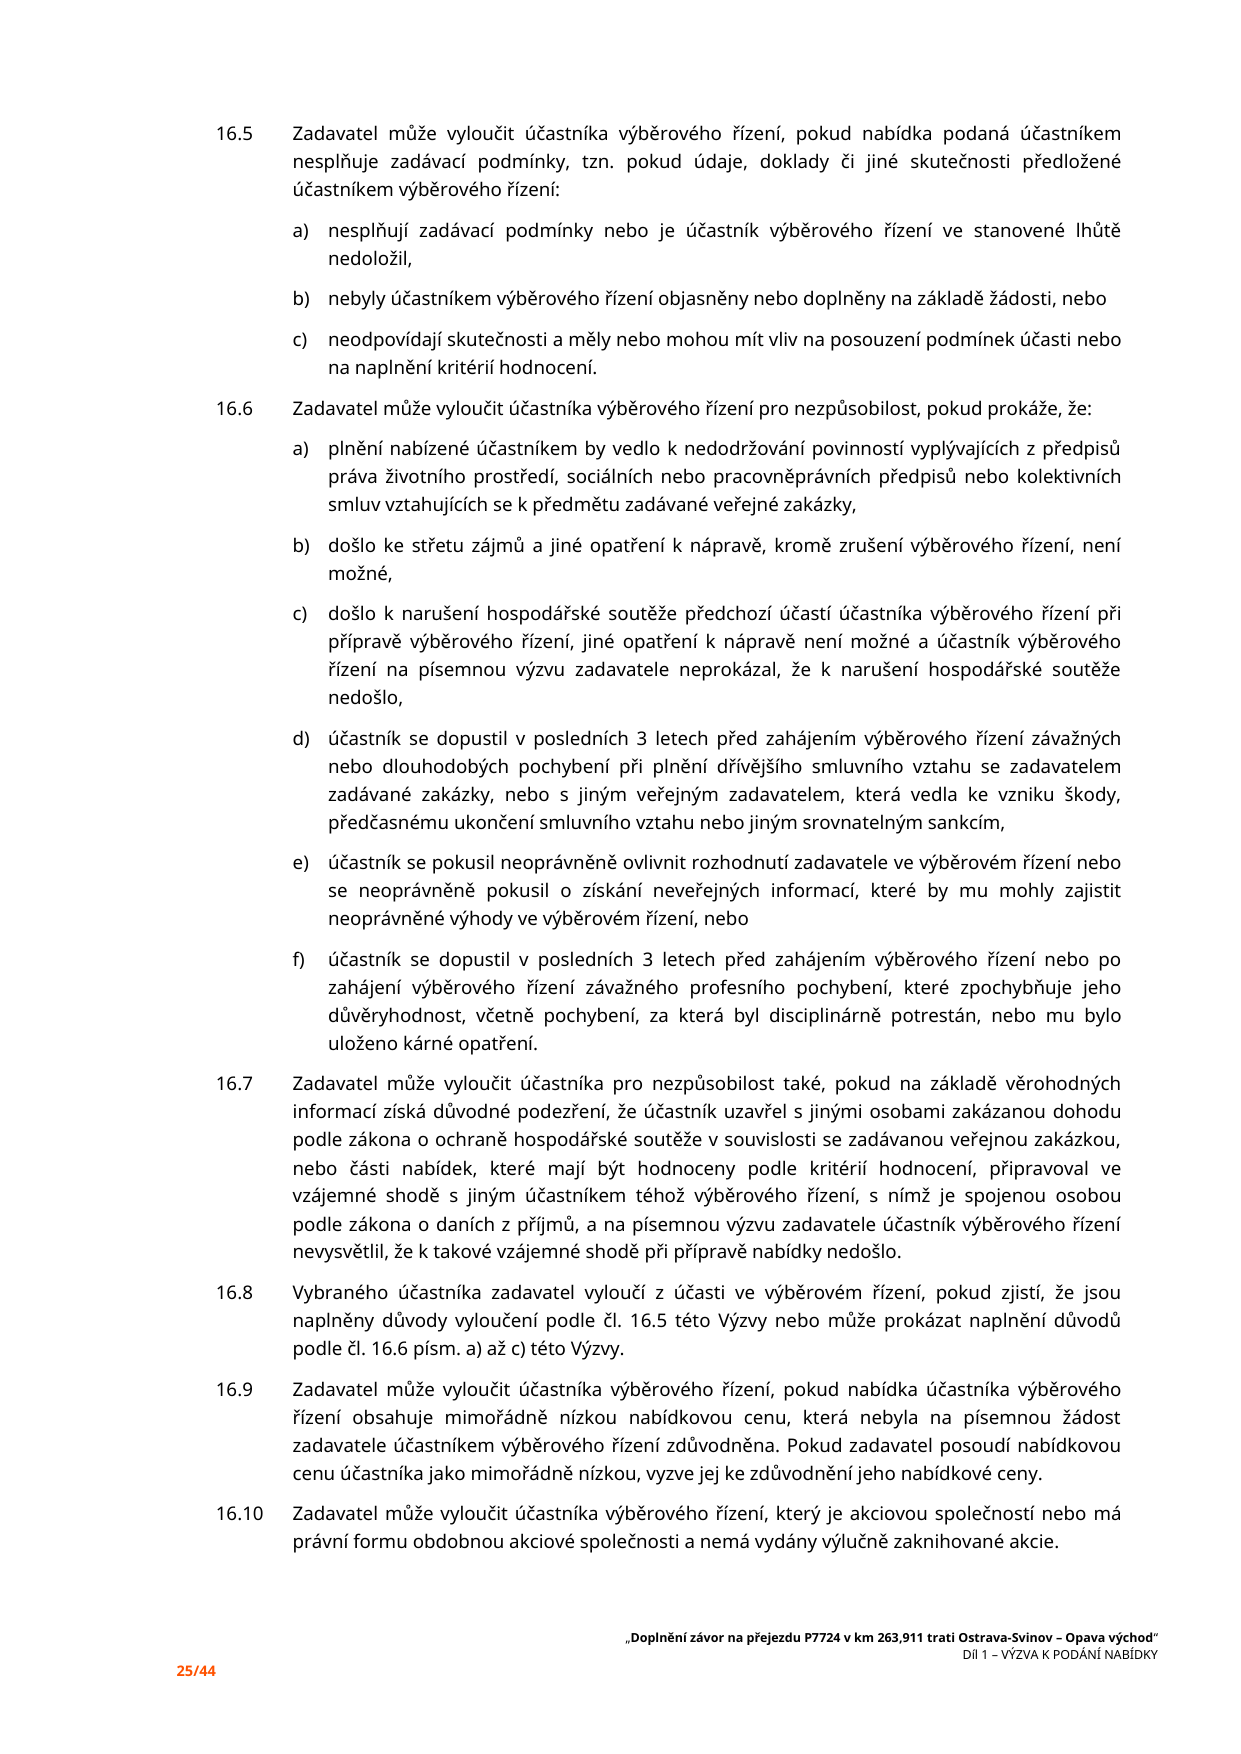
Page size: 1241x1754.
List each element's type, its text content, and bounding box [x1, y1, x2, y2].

text Zadavatel může vyloučit účastníka výběrového řízení, který je akciovou společností nebo má právní formu obdobnou akciové společnosti a nemá vydány výlučně zaknihované akcie. [216, 1501, 1122, 1554]
text Zadavatel může vyloučit účastníka výběrového řízení, pokud nabídka podaná účastníkem nesplňuje zadávací podmínky, tzn. pokud údaje, doklady či jiné skutečnosti předložené účastníkem výběrového řízení: [216, 121, 1122, 202]
text Zadavatel může vyloučit účastníka výběrového řízení pro nezpůsobilost, pokud prokáže, že: [216, 395, 1122, 420]
list účastník se pokusil neoprávněně ovlivnit rozhodnutí zadavatele ve výběrovém řízení nebo se neoprávněně pokusil o získání neveřejných informací, které by mu mohly zajistit neoprávněné výhody ve výběrovém řízení, nebo [292, 849, 1122, 931]
list nebyly účastníkem výběrového řízení objasněny nebo doplněny na základě žádosti, nebo [292, 286, 1122, 311]
list neodpovídají skutečnosti a měly nebo mohou mít vliv na posouzení podmínek účasti nebo na naplnění kritérií hodnocení. [292, 326, 1122, 380]
list došlo ke střetu zájmů a jiné opatření k nápravě, kromě zrušení výběrového řízení, není možné, [292, 532, 1122, 585]
text Vybraného účastníka zadavatel vyloučí z účasti ve výběrovém řízení, pokud zjistí, že jsou naplněny důvody vyloučení podle čl. 16.5 této Výzvy nebo může prokázat naplnění důvodů podle čl. 16.6 písm. a) až c) této Výzvy. [216, 1279, 1122, 1361]
list účastník se dopustil v posledních 3 letech před zahájením výběrového řízení závažných nebo dlouhodobých pochybení při plnění dřívějšího smluvního vztahu se zadavatelem zadávané zakázky, nebo s jiným veřejným zadavatelem, která vedla ke vzniku škody, předčasnému ukončení smluvního vztahu nebo jiným srovnatelným sankcím, [292, 725, 1122, 834]
list došlo k narušení hospodářské soutěže předchozí účastí účastníka výběrového řízení při přípravě výběrového řízení, jiné opatření k nápravě není možné a účastník výběrového řízení na písemnou výzvu zadavatele neprokázal, že k narušení hospodářské soutěže nedošlo, [292, 600, 1122, 710]
text Zadavatel může vyloučit účastníka pro nezpůsobilost také, pokud na základě věrohodných informací získá důvodné podezření, že účastník uzavřel s jinými osobami zakázanou dohodu podle zákona o ochraně hospodářské soutěže v souvislosti se zadávanou veřejnou zakázkou, nebo části nabídek, které mají být hodnoceny podle kritérií hodnocení, připravoval ve vzájemné shodě s jiným účastníkem téhož výběrového řízení, s nímž je spojenou osobou podle zákona o daních z příjmů, a na písemnou výzvu zadavatele účastník výběrového řízení nevysvětlil, že k takové vzájemné shodě při přípravě nabídky nedošlo. [216, 1071, 1122, 1264]
list plnění nabízené účastníkem by vedlo k nedodržování povinností vyplývajících z předpisů práva životního prostředí, sociálních nebo pracovněprávních předpisů nebo kolektivních smluv vztahujících se k předmětu zadávané veřejné zakázky, [292, 435, 1122, 517]
list nesplňují zadávací podmínky nebo je účastník výběrového řízení ve stanovené lhůtě nedoložil, [292, 217, 1122, 271]
text Zadavatel může vyloučit účastníka výběrového řízení, pokud nabídka účastníka výběrového řízení obsahuje mimořádně nízkou nabídkovou cenu, která nebyla na písemnou žádost zadavatele účastníkem výběrového řízení zdůvodněna. Pokud zadavatel posoudí nabídkovou cenu účastníka jako mimořádně nízkou, vyzve jej ke zdůvodnění jeho nabídkové ceny. [216, 1376, 1122, 1486]
list účastník se dopustil v posledních 3 letech před zahájením výběrového řízení nebo po zahájení výběrového řízení závažného profesního pochybení, které zpochybňuje jeho důvěryhodnost, včetně pochybení, za která byl disciplinárně potrestán, nebo mu bylo uloženo kárné opatření. [292, 946, 1122, 1056]
